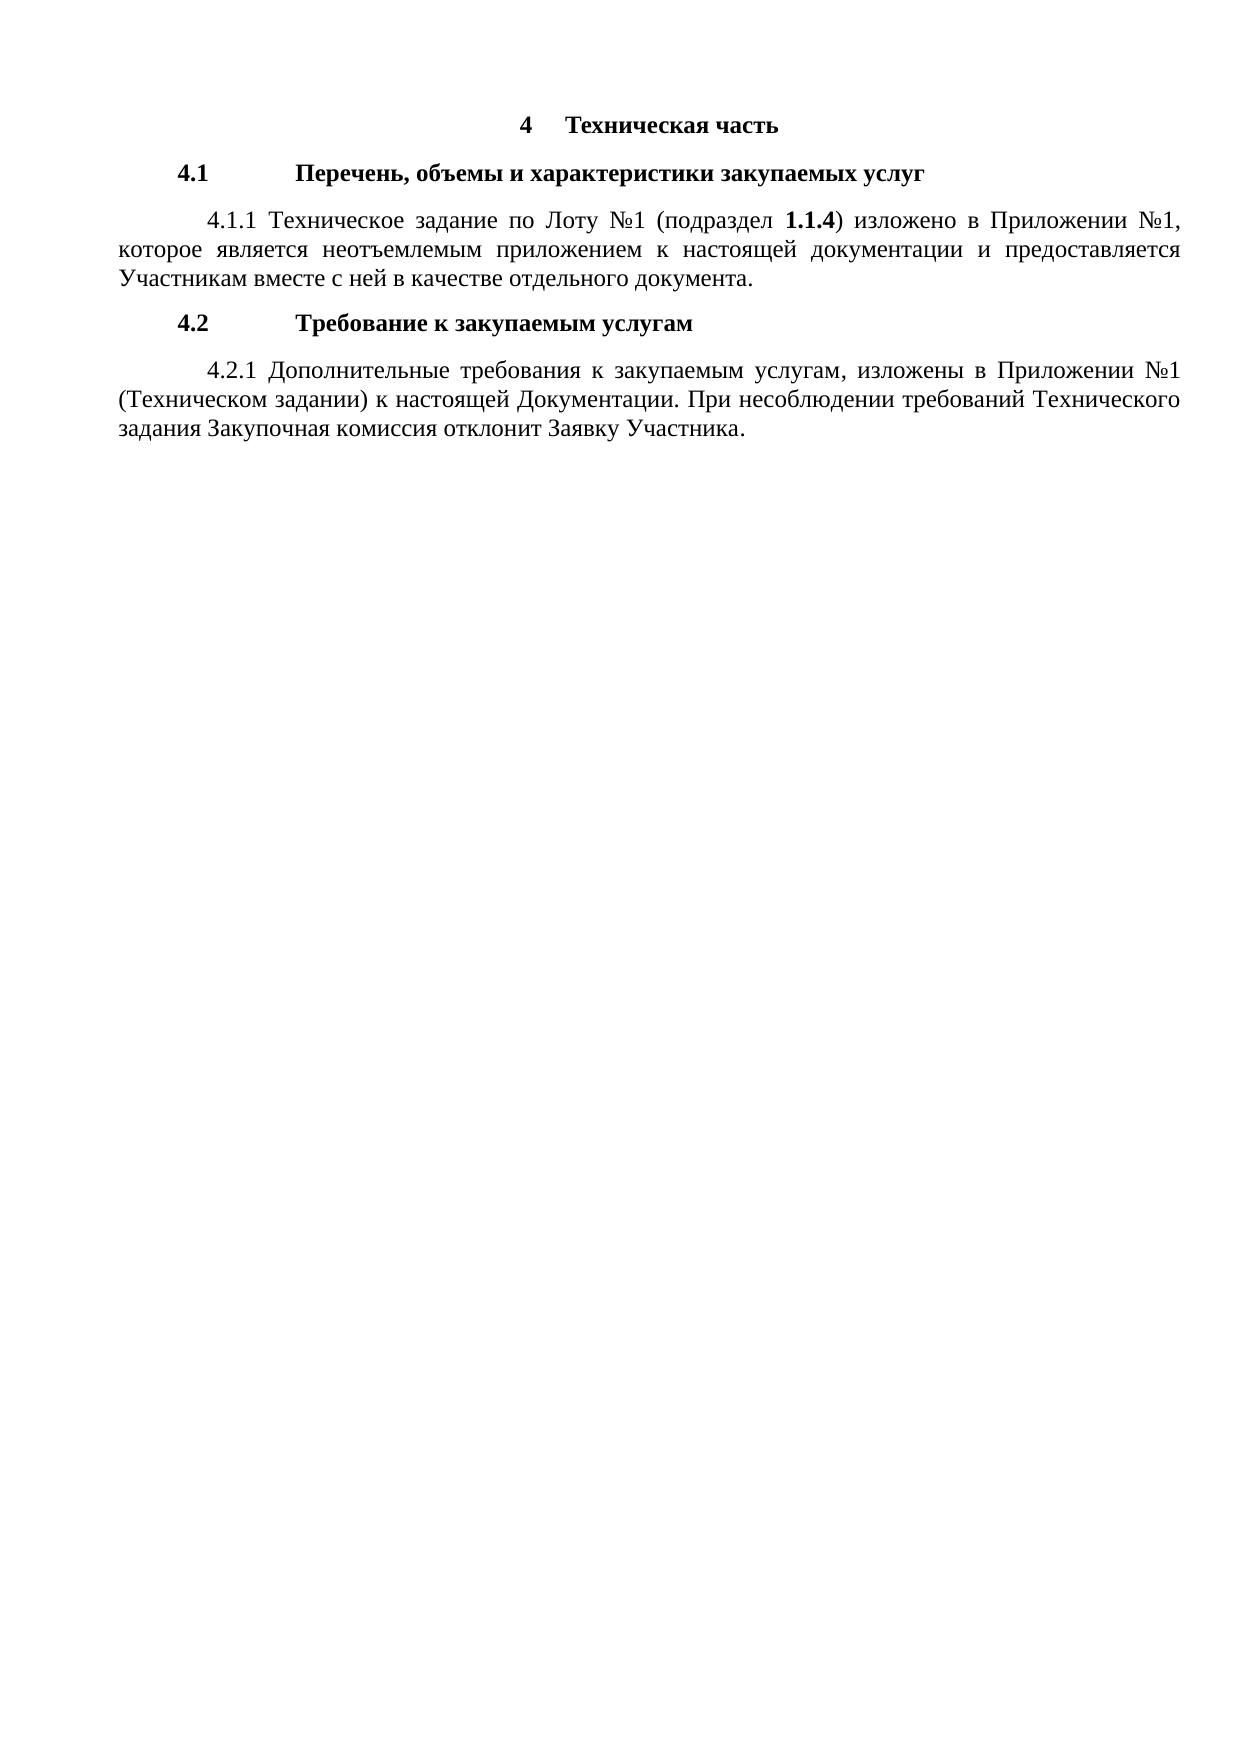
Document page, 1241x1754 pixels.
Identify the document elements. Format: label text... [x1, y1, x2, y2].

subtitle Дополнительные требования к закупаемым услугам, изложены в Приложении №1 (Техническом задании) к настоящей Документации. При несоблюдении требований Технического задания Закупочная комиссия отклонит Заявку Участника. [118, 355, 1181, 442]
subtitle Техническое задание по Лоту №1 (подраздел 1.1.4) изложено в Приложении №1, которое является неотъемлемым приложением к настоящей документации и предоставляется Участникам вместе с ней в качестве отдельного документа. [118, 206, 1181, 292]
subtitle Перечень, объемы и характеристики закупаемых услуг [177, 158, 1181, 187]
subtitle Техническая часть [117, 110, 1181, 139]
subtitle Требование к закупаемым услугам [177, 308, 1181, 337]
